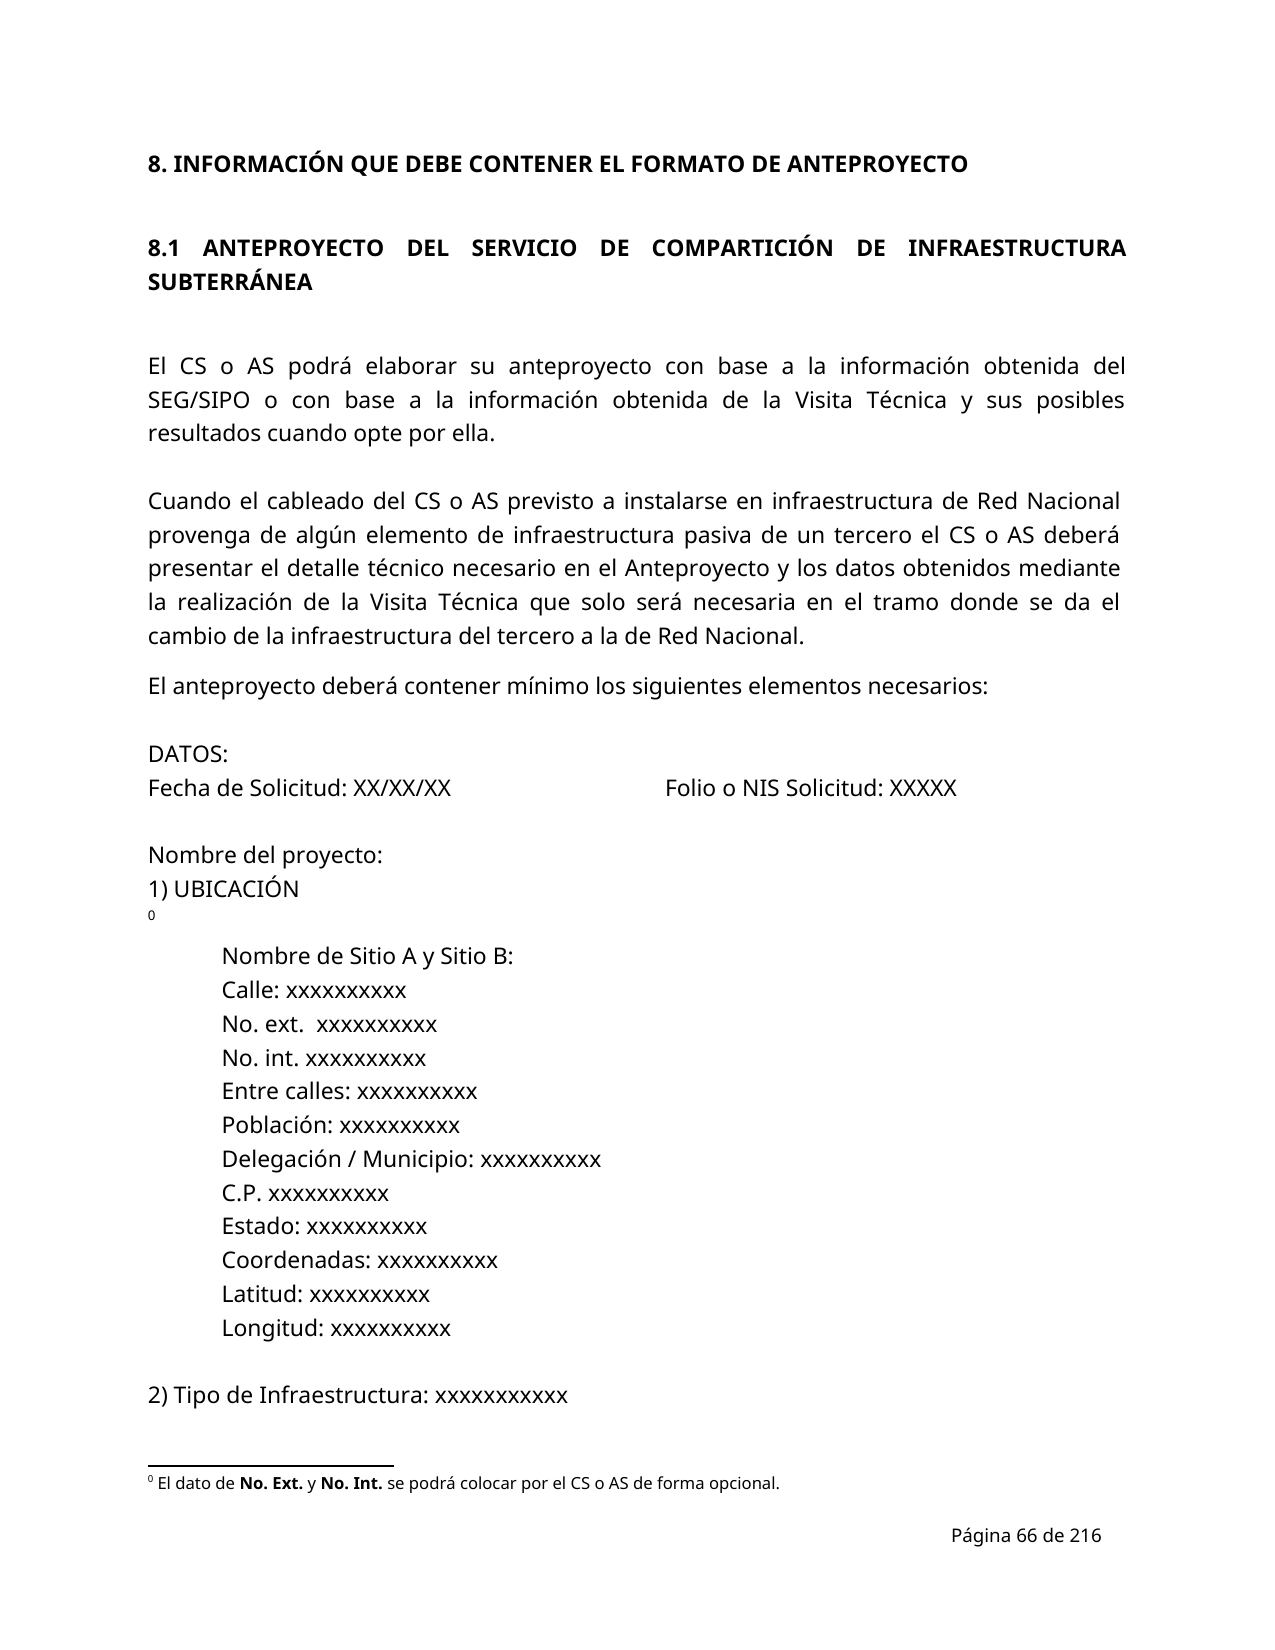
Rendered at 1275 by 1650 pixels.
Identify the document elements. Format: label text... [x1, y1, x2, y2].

text 2) Tipo de Infraestructura: xxxxxxxxxxx [148, 1379, 1127, 1410]
text Nombre del proyecto: [148, 839, 1127, 870]
text 1) UBICACIÓN [148, 873, 1127, 904]
text Delegación / Municipio: xxxxxxxxxx [148, 1143, 1127, 1174]
text Población: xxxxxxxxxx [148, 1109, 1127, 1140]
text Calle: xxxxxxxxxx [148, 974, 1127, 1005]
text Cuando el cableado del CS o AS previsto a instalarse en infraestructura de Red Nacional provenga de algún elemento de infraestructura pasiva de un tercero el CS o AS deberá presentar el detalle técnico necesario en el Anteproyecto y los datos obtenidos mediante la realización de la Visita Técnica que solo será necesaria en el tramo donde se da el cambio de la infraestructura del tercero a la de Red Nacional. [148, 485, 1122, 651]
text El CS o AS podrá elaborar su anteproyecto con base a la información obtenida del SEG/SIPO o con base a la información obtenida de la Visita Técnica y sus posibles resultados cuando opte por ella. [148, 350, 1127, 448]
text El anteproyecto deberá contener mínimo los siguientes elementos necesarios: [148, 670, 1127, 701]
subtitle 8.1 ANTEPROYECTO DEL SERVICIO DE COMPARTICIÓN DE INFRAESTRUCTURA SUBTERRÁNEA [148, 232, 1127, 297]
text C.P. xxxxxxxxxx [148, 1176, 1127, 1208]
text Coordenadas: xxxxxxxxxx [148, 1244, 1127, 1275]
text Latitud: xxxxxxxxxx [148, 1278, 1127, 1309]
text Fecha de Solicitud: XX/XX/XX Folio o NIS Solicitud: XXXXX [148, 771, 1127, 803]
text Longitud: xxxxxxxxxx [148, 1311, 1127, 1343]
text No. ext. xxxxxxxxxx [148, 1008, 1127, 1039]
text Entre calles: xxxxxxxxxx [148, 1075, 1127, 1106]
text DATOS: [148, 738, 1127, 769]
text No. int. xxxxxxxxxx [148, 1041, 1127, 1073]
text Nombre de Sitio A y Sitio B: [148, 940, 1127, 971]
subtitle 8. INFORMACIÓN QUE DEBE CONTENER EL FORMATO DE ANTEPROYECTO [148, 148, 1127, 179]
text Estado: xxxxxxxxxx [148, 1210, 1127, 1241]
